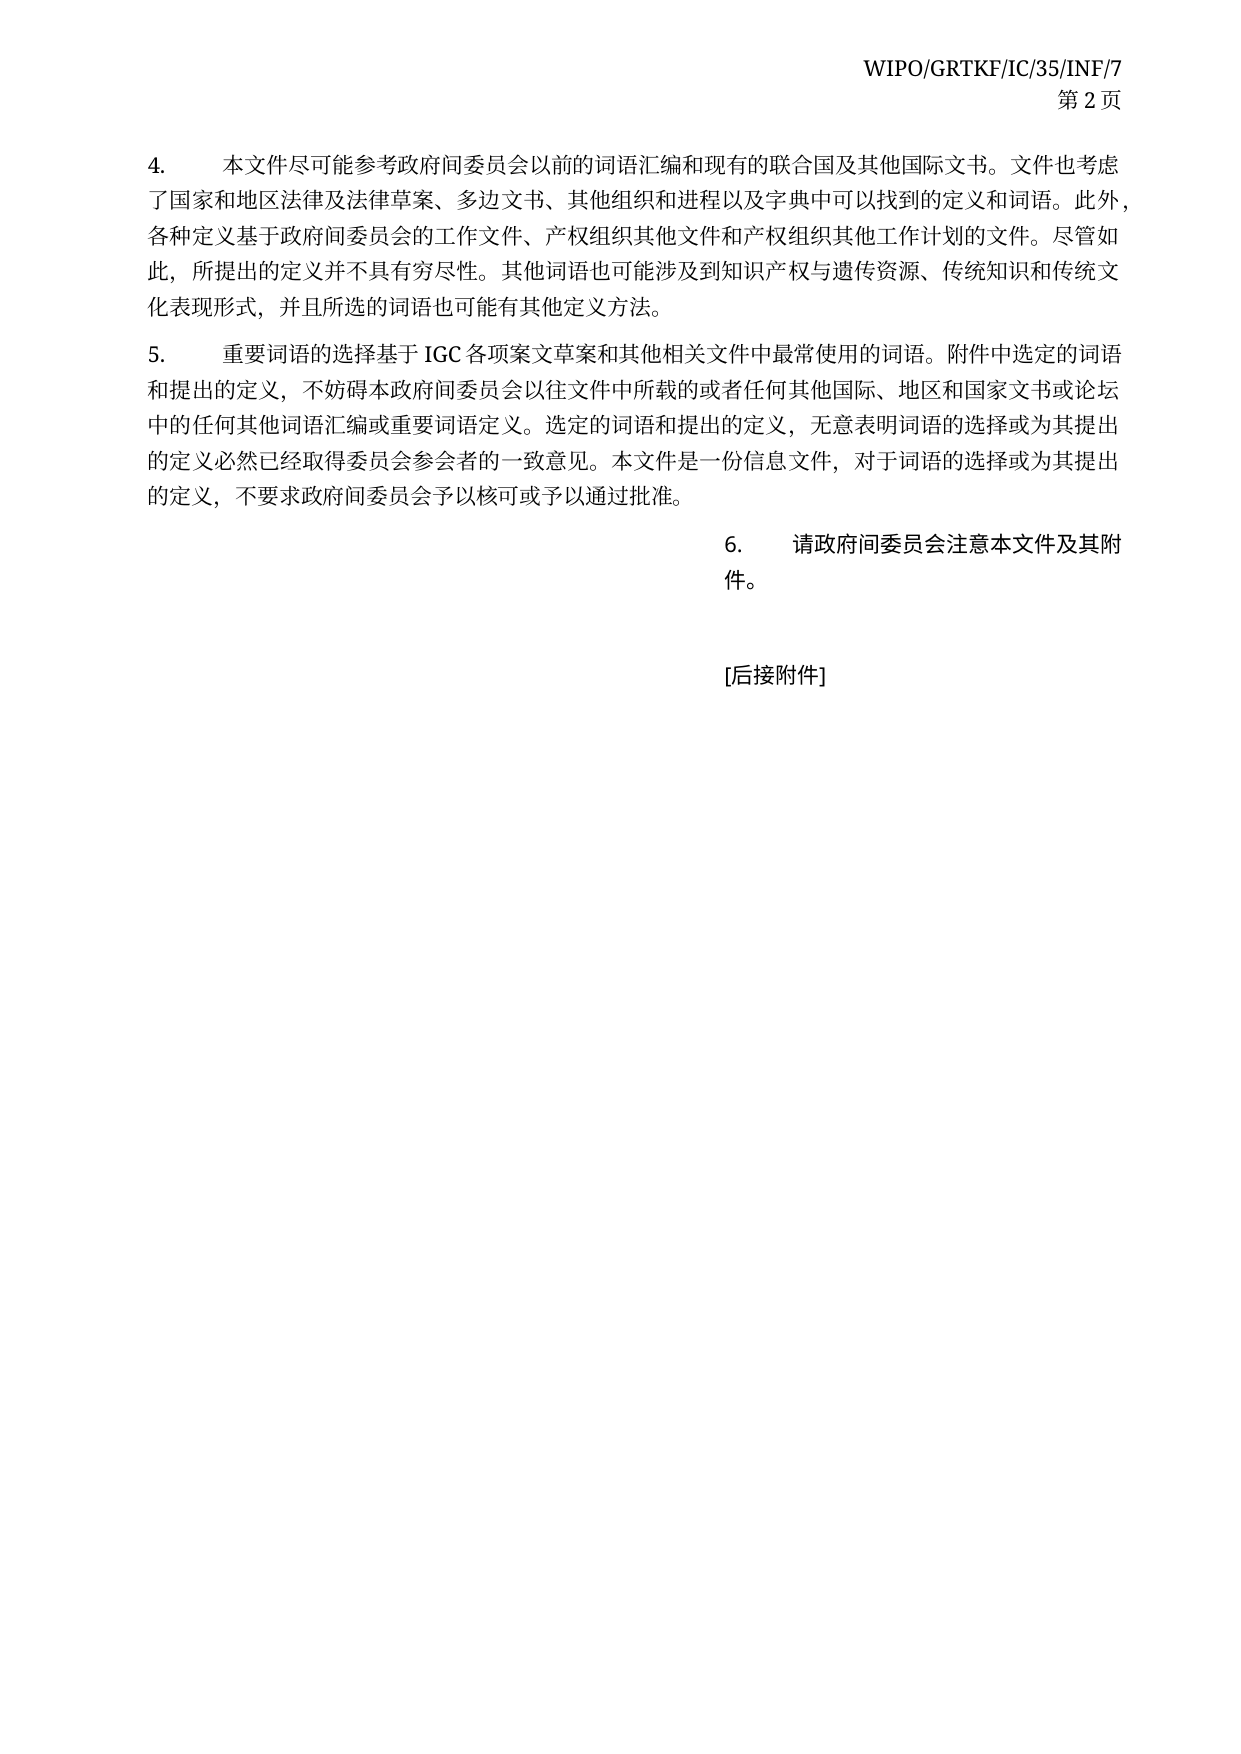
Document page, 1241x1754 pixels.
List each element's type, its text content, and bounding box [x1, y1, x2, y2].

list 本文件尽可能参考政府间委员会以前的词语汇编和现有的联合国及其他国际文书。文件也考虑了国家和地区法律及法律草案、多边文书、其他组织和进程以及字典中可以找到的定义和词语。此外，各种定义基于政府间委员会的工作文件、产权组织其他文件和产权组织其他工作计划的文件。尽管如此，所提出的定义并不具有穷尽性。其他词语也可能涉及到知识产权与遗传资源、传统知识和传统文化表现形式，并且所选的词语也可能有其他定义方法。 [148, 144, 1122, 321]
text [后接附件] [724, 655, 1122, 690]
list 重要词语的选择基于IGC各项案文草案和其他相关文件中最常使用的词语。附件中选定的词语和提出的定义，不妨碍本政府间委员会以往文件中所载的或者任何其他国际、地区和国家文书或论坛中的任何其他词语汇编或重要词语定义。选定的词语和提出的定义，无意表明词语的选择或为其提出的定义必然已经取得委员会参会者的一致意见。本文件是一份信息文件，对于词语的选择或为其提出的定义，不要求政府间委员会予以核可或予以通过批准。 [148, 334, 1122, 511]
list 请政府间委员会注意本文件及其附‍件。 [724, 523, 1122, 594]
